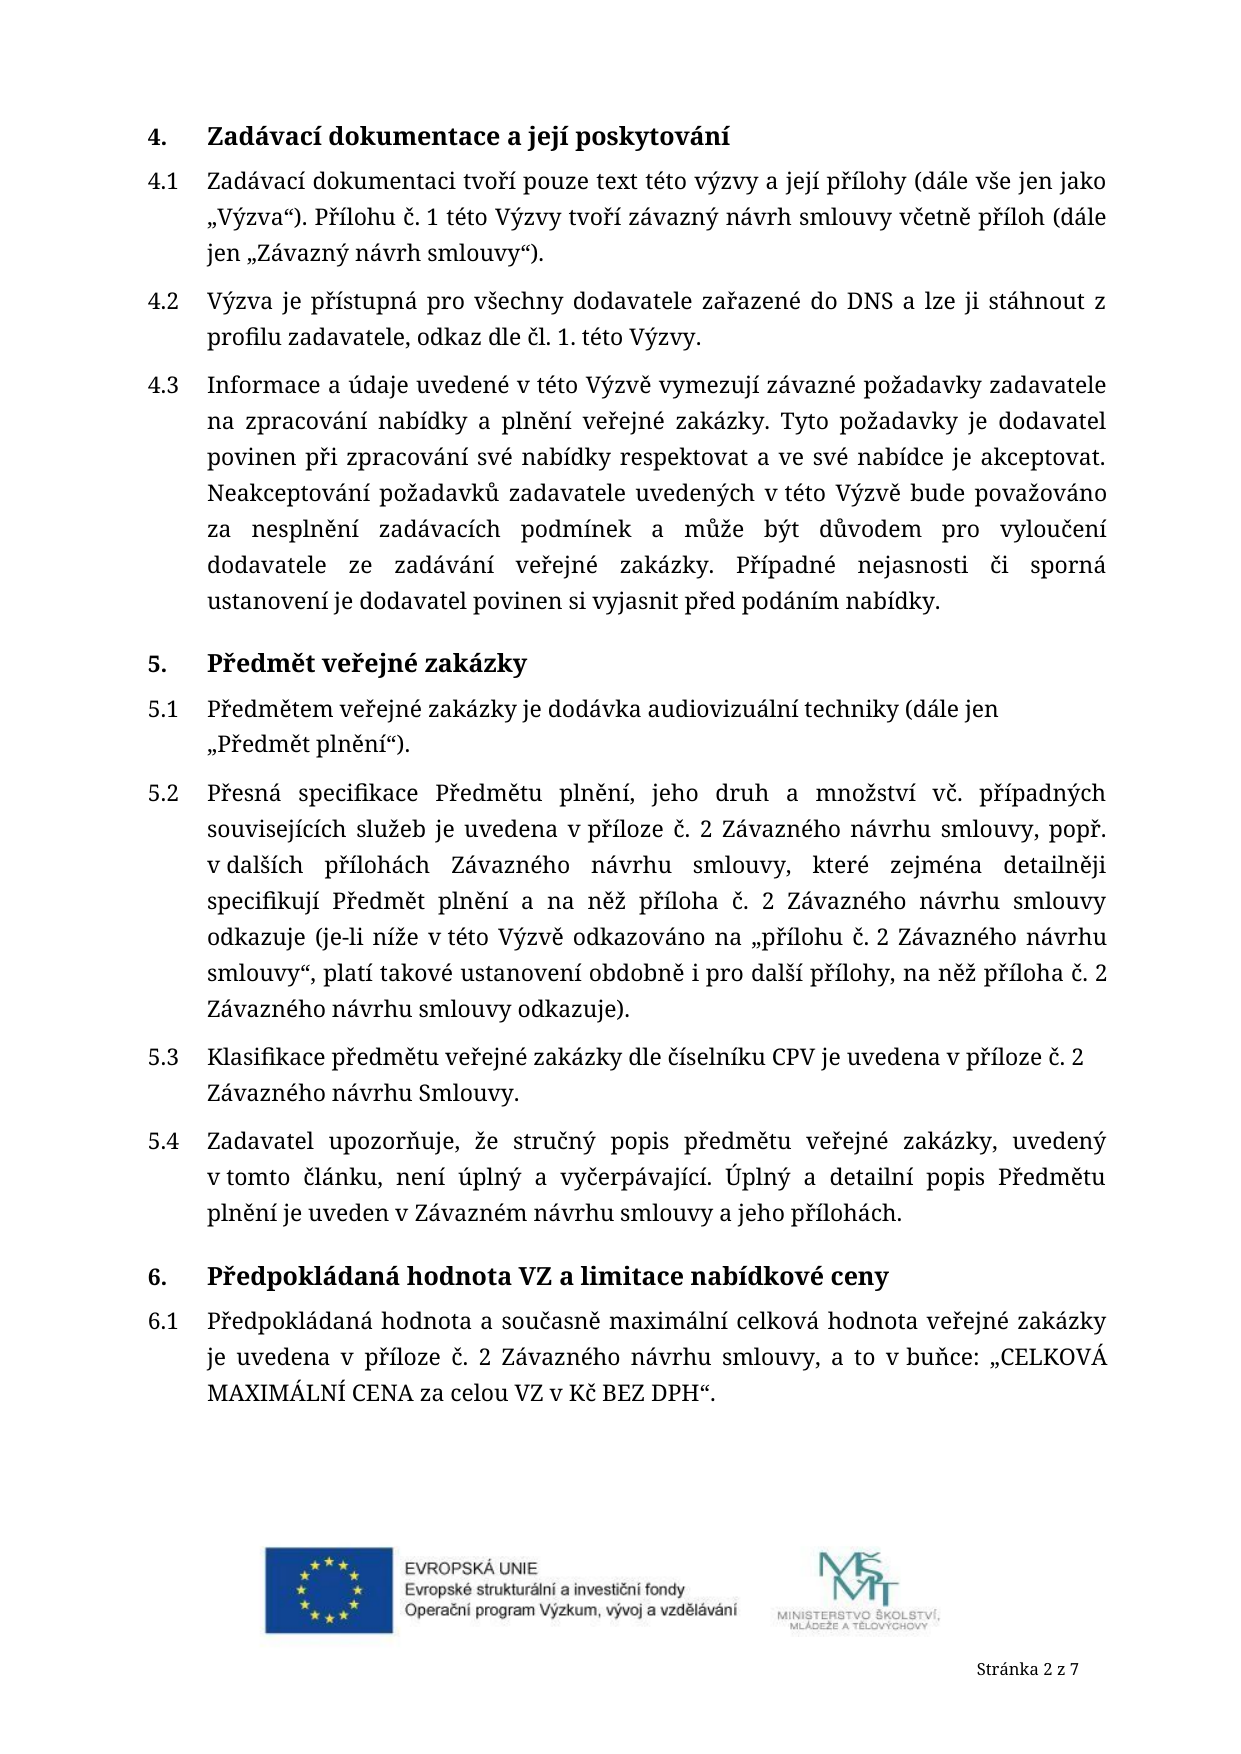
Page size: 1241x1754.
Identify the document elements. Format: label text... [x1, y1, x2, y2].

subtitle Zadávací dokumentace a její poskytování [148, 118, 1107, 152]
list Předmětem veřejné zakázky je dodávka audiovizuální techniky (dále jen „Předmět plnění“). [148, 692, 1107, 760]
list Zadavatel upozorňuje, že stručný popis předmětu veřejné zakázky, uvedený v tomto článku, není úplný a vyčerpávající. Úplný a detailní popis Předmětu plnění je uveden v Závazném návrhu smlouvy a jeho přílohách. [148, 1125, 1107, 1228]
picture [220, 1506, 977, 1676]
list Zadávací dokumentaci tvoří pouze text této výzvy a její přílohy (dále vše jen jako „Výzva“). Přílohu č. 1 této Výzvy tvoří závazný návrh smlouvy včetně příloh (dále jen „Závazný návrh smlouvy“). [148, 165, 1107, 268]
list Informace a údaje uvedené v této Výzvě vymezují závazné požadavky zadavatele na zpracování nabídky a plnění veřejné zakázky. Tyto požadavky je dodavatel povinen při zpracování své nabídky respektovat a ve své nabídce je akceptovat. Neakceptování požadavků zadavatele uvedených v této Výzvě bude považováno za nesplnění zadávacích podmínek a může být důvodem pro vyloučení dodavatele ze zadávání veřejné zakázky. Případné nejasnosti či sporná ustanovení je dodavatel povinen si vyjasnit před podáním nabídky. [148, 369, 1107, 616]
subtitle Předmět veřejné zakázky [148, 646, 1107, 680]
list Přesná specifikace Předmětu plnění, jeho druh a množství vč. případných souvisejících služeb je uvedena v příloze č. 2 Závazného návrhu smlouvy, popř. v dalších přílohách Závazného návrhu smlouvy, které zejména detailněji specifikují Předmět plnění a na něž příloha č. 2 Závazného návrhu smlouvy odkazuje (je-li níže v této Výzvě odkazováno na „přílohu č. 2 Závazného návrhu smlouvy“, platí takové ustanovení obdobně i pro další přílohy, na něž příloha č. 2 Závazného návrhu smlouvy odkazuje). [148, 777, 1107, 1024]
list Klasifikace předmětu veřejné zakázky dle číselníku CPV je uvedena v příloze č. 2 Závazného návrhu Smlouvy. [148, 1041, 1107, 1108]
subtitle Předpokládaná hodnota VZ a limitace nabídkové ceny [148, 1258, 1107, 1292]
list Předpokládaná hodnota a současně maximální celková hodnota veřejné zakázky je uvedena v příloze č. 2 Závazného návrhu smlouvy, a to v buňce: „CELKOVÁ MAXIMÁLNÍ CENA za celou VZ v Kč BEZ DPH“. [148, 1305, 1107, 1408]
list Výzva je přístupná pro všechny dodavatele zařazené do DNS a lze ji stáhnout z profilu zadavatele, odkaz dle čl. 1. této Výzvy. [148, 285, 1107, 352]
